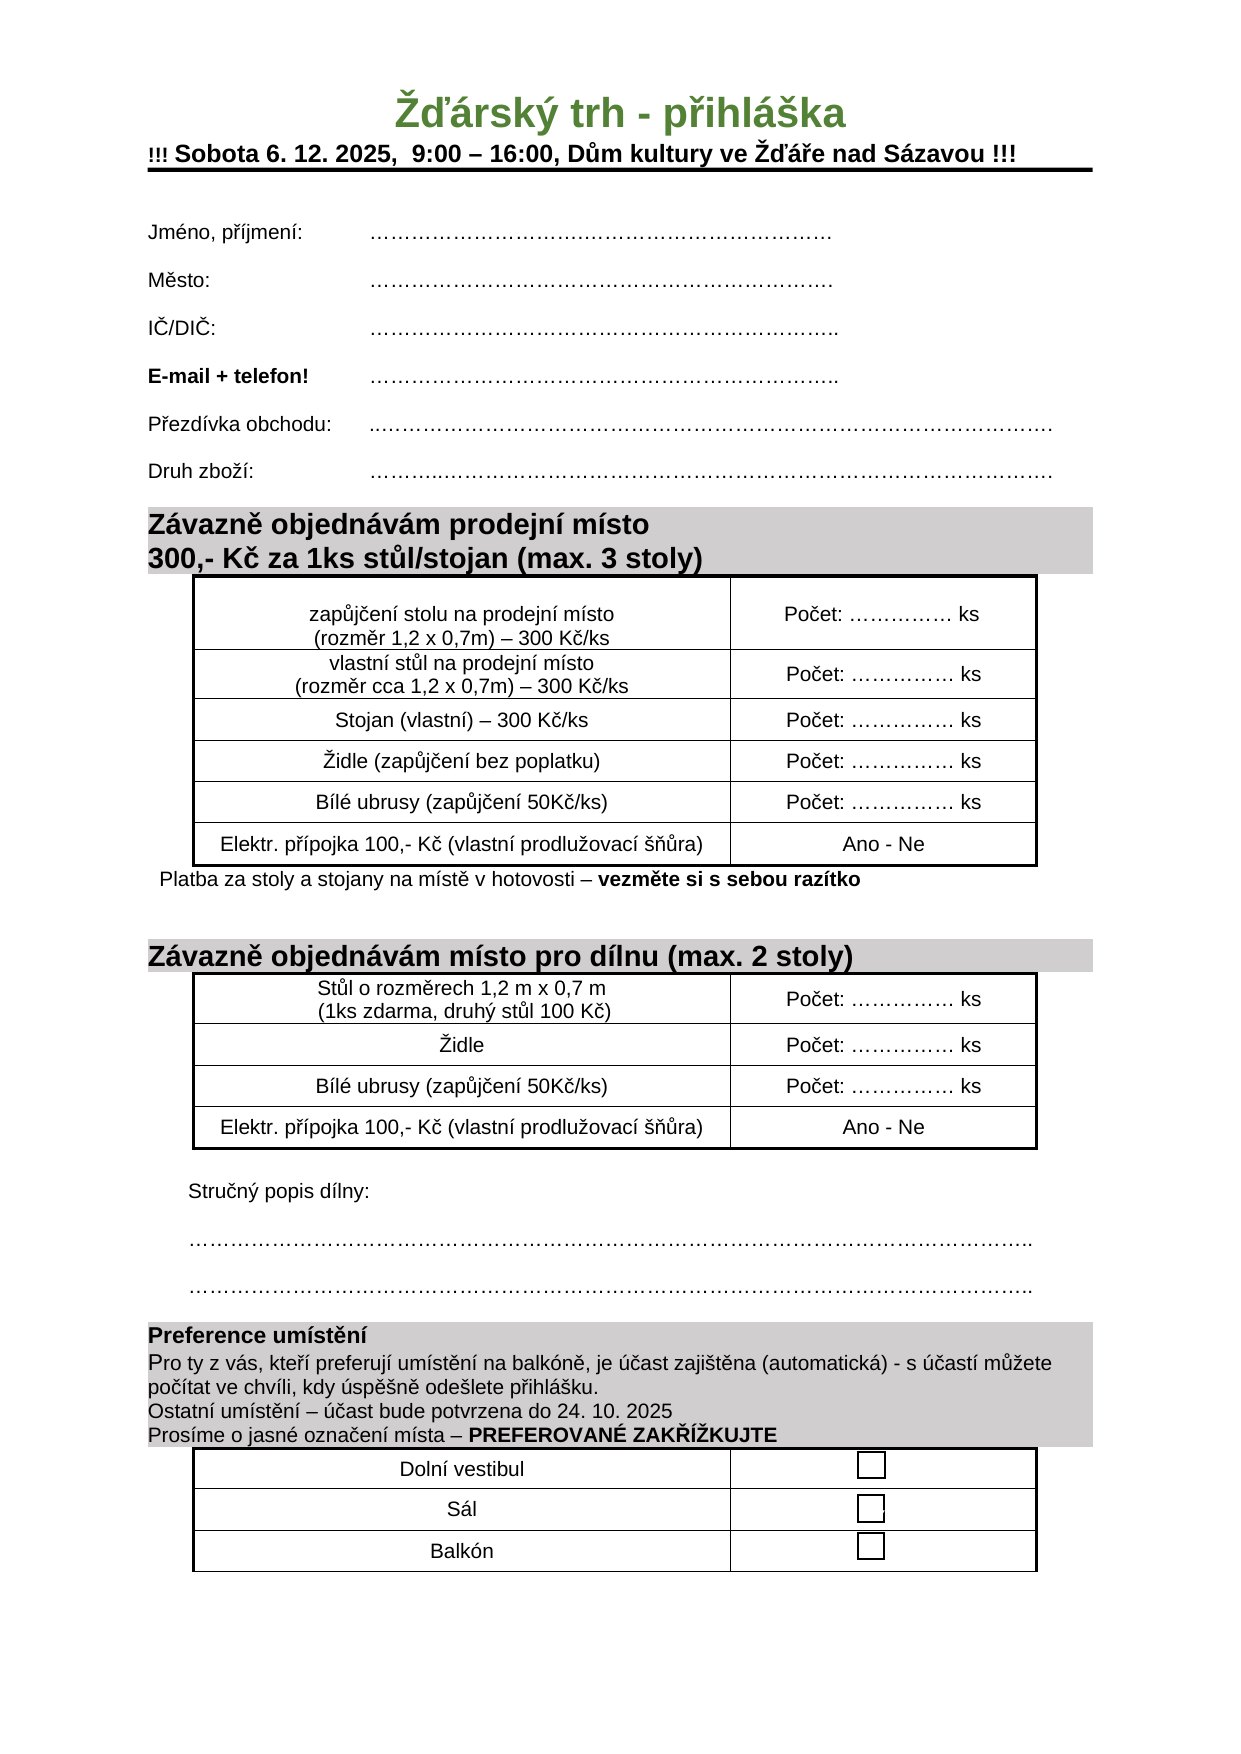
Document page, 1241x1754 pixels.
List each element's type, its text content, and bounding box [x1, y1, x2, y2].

text Město: …………………………………………………………. [148, 268, 1093, 292]
table_header Dolní vestibul [195, 1450, 730, 1488]
text Přezdívka obchodu: ..……………………………………………………………………………………. [148, 411, 1093, 435]
text Druh zboží: ………..……………………………………………………………………………. [148, 459, 1093, 483]
text Pro ty z vás, kteří preferují umístění na balkóně, je účast zajištěna (automatická) - s účastí můžete počítat ve chvíli, kdy úspěšně odešlete přihlášku. [148, 1348, 1093, 1399]
text !!! Sobota 6. 12. 2025, 9:00 – 16:00, Dům kultury ve Žďáře nad Sázavou !!! [148, 139, 1093, 167]
table_header Stůl o rozměrech 1,2 m x 0,7 m (1ks zdarma, druhý stůl 100 Kč) [195, 975, 730, 1023]
table_cell Elektr. přípojka 100,- Kč (vlastní prodlužovací šňůra) [195, 823, 730, 864]
table_cell Bílé ubrusy (zapůjčení 50Kč/ks) [195, 782, 730, 822]
text Preference umístění [148, 1322, 1093, 1348]
text Prosíme o jasné označení místa – PREFEROVANÉ ZAKŘÍŽKUJTE [148, 1423, 1093, 1447]
table_header Počet: …………… ks [731, 578, 1035, 649]
table_cell Elektr. přípojka 100,- Kč (vlastní prodlužovací šňůra) [195, 1107, 730, 1147]
table_cell vlastní stůl na prodejní místo (rozměr cca 1,2 x 0,7m) – 300 Kč/ks [195, 650, 730, 698]
table_cell Židle [195, 1024, 730, 1064]
text ………………………………………………………………………………………………………….. [148, 1274, 1093, 1298]
table_header zapůjčení stolu na prodejní místo (rozměr 1,2 x 0,7m) – 300 Kč/ks [195, 578, 730, 649]
table_cell [731, 1489, 1035, 1529]
table_cell Stojan (vlastní) – 300 Kč/ks [195, 699, 730, 739]
table_cell Počet: …………… ks [731, 1024, 1035, 1064]
table_cell Ano - Ne [731, 1107, 1035, 1147]
table_cell Sál [195, 1489, 730, 1529]
text Ostatní umístění – účast bude potvrzena do 24. 10. 2025 [148, 1399, 1093, 1423]
text Stručný popis dílny: [148, 1178, 1093, 1202]
table_header Počet: …………… ks [731, 975, 1035, 1023]
table_cell Počet: …………… ks [731, 1066, 1035, 1106]
text Žďárský trh - přihláška [148, 89, 1093, 137]
text IČ/DIČ: ………………………………………………………….. [148, 316, 1093, 339]
text Platba za stoly a stojany na místě v hotovosti – vezměte si s sebou razítko [148, 867, 1093, 891]
table_cell Balkón [195, 1531, 730, 1571]
text E-mail + telefon! ………………………………………………………….. [148, 363, 1093, 387]
text Závazně objednávám prodejní místo [148, 507, 1093, 541]
text Jméno, příjmení: ………………………….……………………………… [148, 220, 1093, 244]
table_cell Počet: …………… ks [731, 741, 1035, 781]
table_cell [731, 1531, 1035, 1571]
table_cell Počet: …………… ks [731, 699, 1035, 739]
table_cell Počet: …………… ks [731, 650, 1035, 698]
text ………………………………………………………………………………………………………….. [148, 1226, 1093, 1250]
text 300,- Kč za 1ks stůl/stojan (max. 3 stoly) [148, 541, 1093, 574]
table_cell Ano - Ne [731, 823, 1035, 864]
table_header [731, 1450, 1035, 1488]
text Závazně objednávám místo pro dílnu (max. 2 stoly) [148, 939, 1093, 972]
table_cell Židle (zapůjčení bez poplatku) [195, 741, 730, 781]
table_cell Počet: …………… ks [731, 782, 1035, 822]
table_cell Bílé ubrusy (zapůjčení 50Kč/ks) [195, 1066, 730, 1106]
